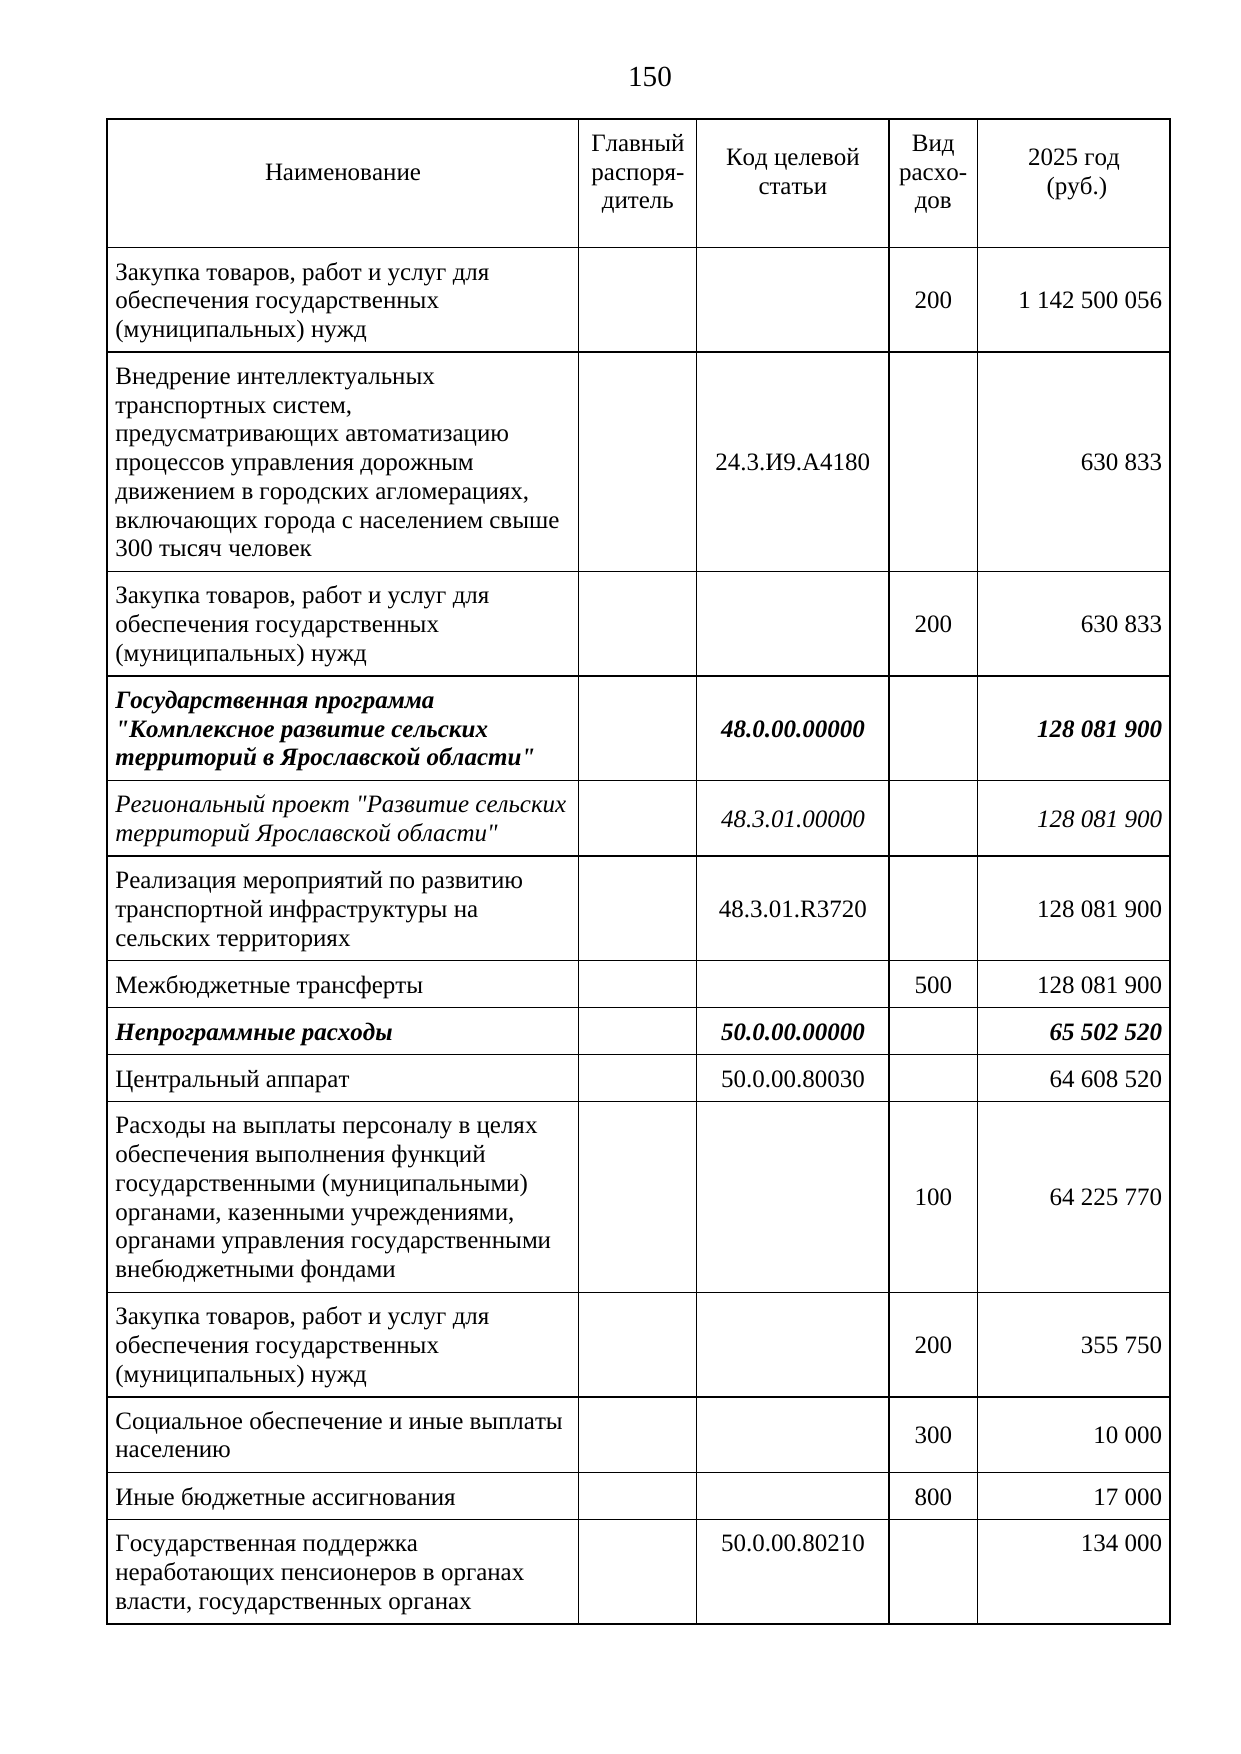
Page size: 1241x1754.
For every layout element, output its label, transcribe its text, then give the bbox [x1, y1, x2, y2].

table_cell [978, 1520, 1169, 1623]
table_header Главный распоря-дитель [579, 120, 696, 247]
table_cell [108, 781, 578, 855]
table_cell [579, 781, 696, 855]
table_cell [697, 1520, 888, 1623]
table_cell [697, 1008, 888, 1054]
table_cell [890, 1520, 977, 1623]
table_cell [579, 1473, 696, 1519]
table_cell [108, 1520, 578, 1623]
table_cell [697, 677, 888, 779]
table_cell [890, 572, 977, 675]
table_header Наименование [108, 120, 578, 247]
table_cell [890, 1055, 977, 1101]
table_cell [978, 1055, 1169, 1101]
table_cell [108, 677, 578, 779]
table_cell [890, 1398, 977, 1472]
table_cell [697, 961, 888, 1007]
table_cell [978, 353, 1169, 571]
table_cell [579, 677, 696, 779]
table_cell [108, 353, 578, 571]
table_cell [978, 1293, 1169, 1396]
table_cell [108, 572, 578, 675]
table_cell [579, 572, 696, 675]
table_header Вид расхо-дов [890, 120, 977, 247]
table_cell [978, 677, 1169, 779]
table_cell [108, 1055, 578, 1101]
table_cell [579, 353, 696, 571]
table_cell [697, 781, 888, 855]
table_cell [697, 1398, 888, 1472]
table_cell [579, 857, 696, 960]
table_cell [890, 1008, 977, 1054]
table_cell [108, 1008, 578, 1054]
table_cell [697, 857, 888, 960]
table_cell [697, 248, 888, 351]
table_header Код целевой статьи [697, 120, 888, 247]
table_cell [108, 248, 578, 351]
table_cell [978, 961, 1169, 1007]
table_header 2025 год (руб.) [978, 120, 1169, 247]
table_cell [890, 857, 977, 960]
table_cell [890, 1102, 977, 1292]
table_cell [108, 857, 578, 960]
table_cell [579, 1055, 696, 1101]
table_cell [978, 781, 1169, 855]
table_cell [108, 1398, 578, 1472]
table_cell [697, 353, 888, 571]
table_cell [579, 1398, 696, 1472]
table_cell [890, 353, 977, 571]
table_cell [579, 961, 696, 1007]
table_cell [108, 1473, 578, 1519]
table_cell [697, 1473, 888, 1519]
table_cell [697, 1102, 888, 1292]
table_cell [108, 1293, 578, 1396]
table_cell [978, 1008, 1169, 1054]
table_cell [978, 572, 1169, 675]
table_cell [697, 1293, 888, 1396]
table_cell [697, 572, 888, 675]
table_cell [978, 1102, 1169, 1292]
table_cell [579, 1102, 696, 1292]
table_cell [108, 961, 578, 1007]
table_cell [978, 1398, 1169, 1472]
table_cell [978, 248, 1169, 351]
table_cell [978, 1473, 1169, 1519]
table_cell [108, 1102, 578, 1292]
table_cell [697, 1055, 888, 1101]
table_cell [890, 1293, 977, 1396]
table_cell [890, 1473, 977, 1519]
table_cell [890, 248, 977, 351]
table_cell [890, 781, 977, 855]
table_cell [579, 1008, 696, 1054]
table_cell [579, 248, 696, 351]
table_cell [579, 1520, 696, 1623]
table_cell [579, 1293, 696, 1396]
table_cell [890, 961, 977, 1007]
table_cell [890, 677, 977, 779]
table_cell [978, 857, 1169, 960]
